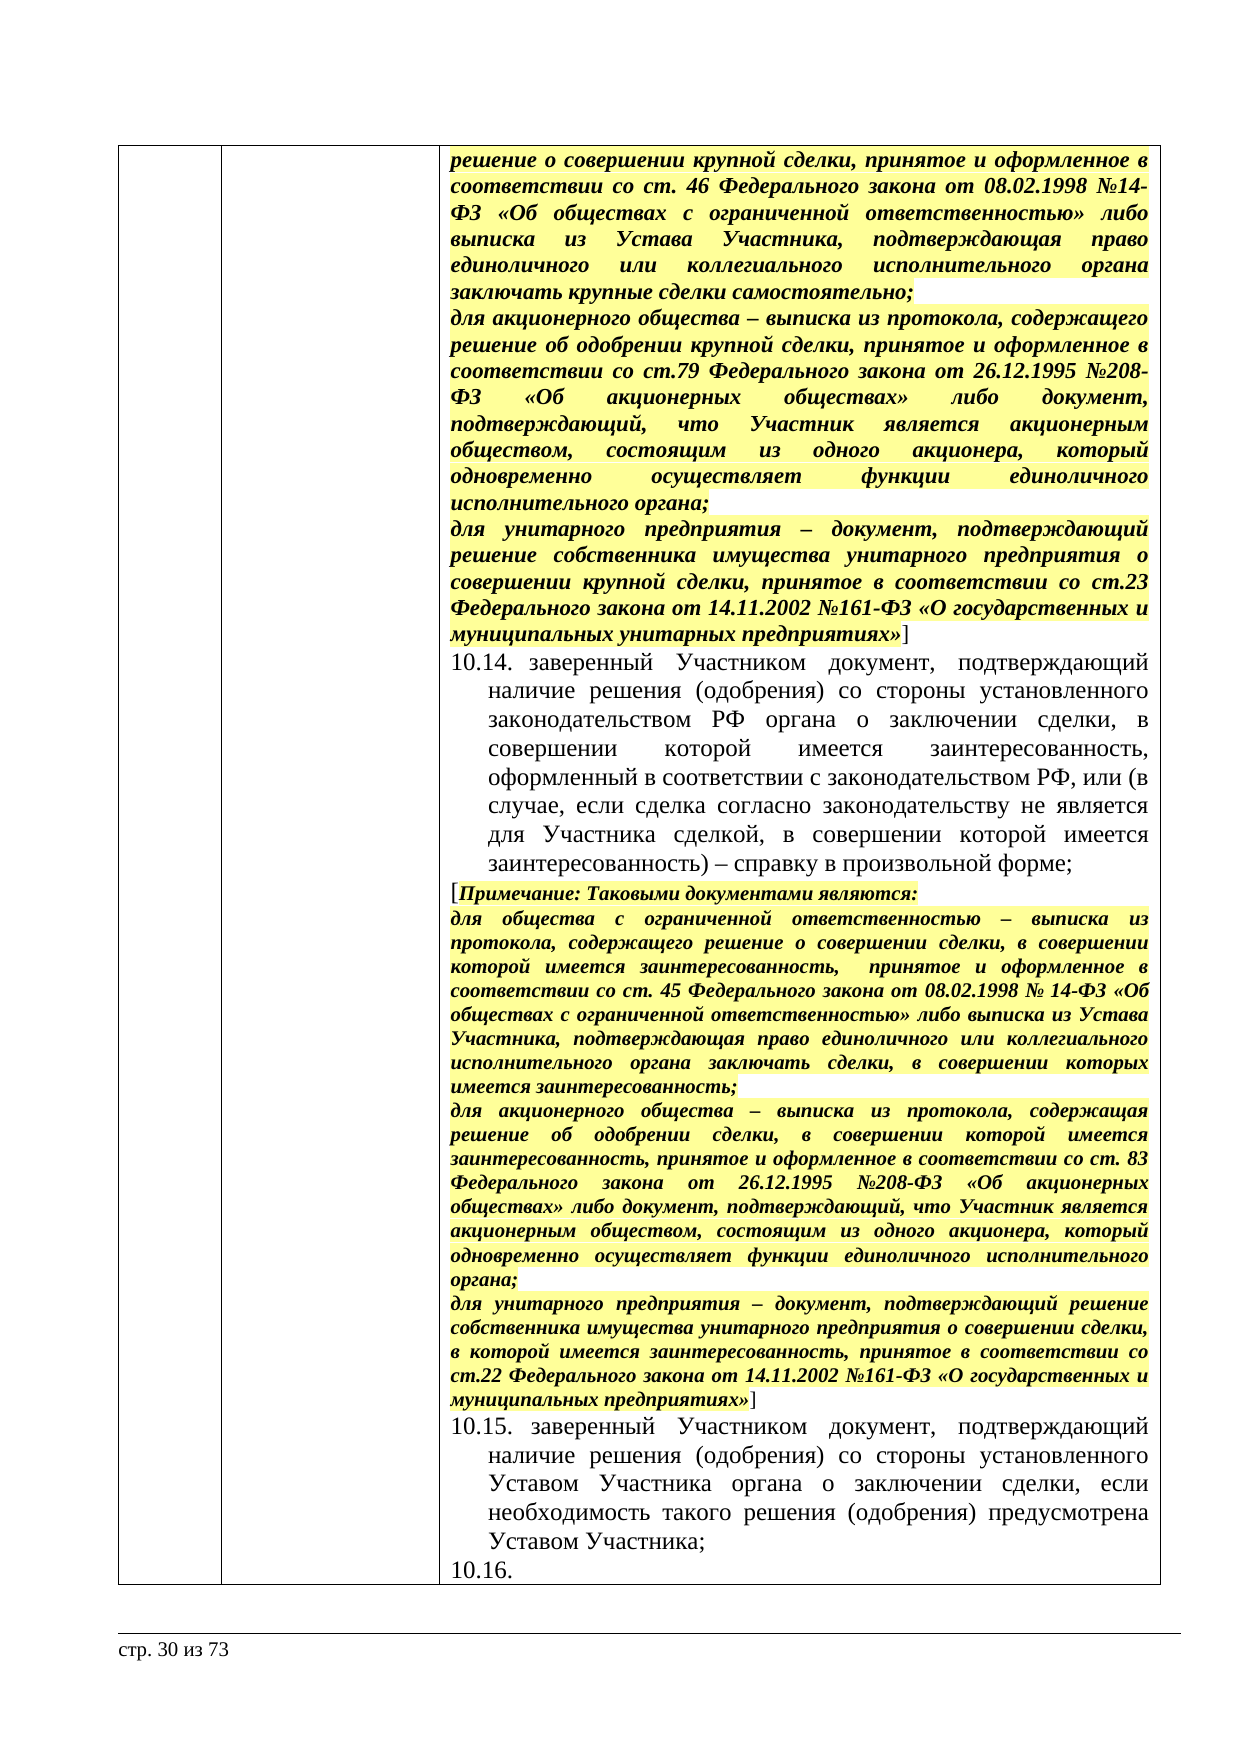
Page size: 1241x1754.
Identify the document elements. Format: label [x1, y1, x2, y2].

table_cell [222, 146, 439, 1583]
table_cell [119, 146, 221, 1583]
table_cell [440, 146, 1160, 1583]
